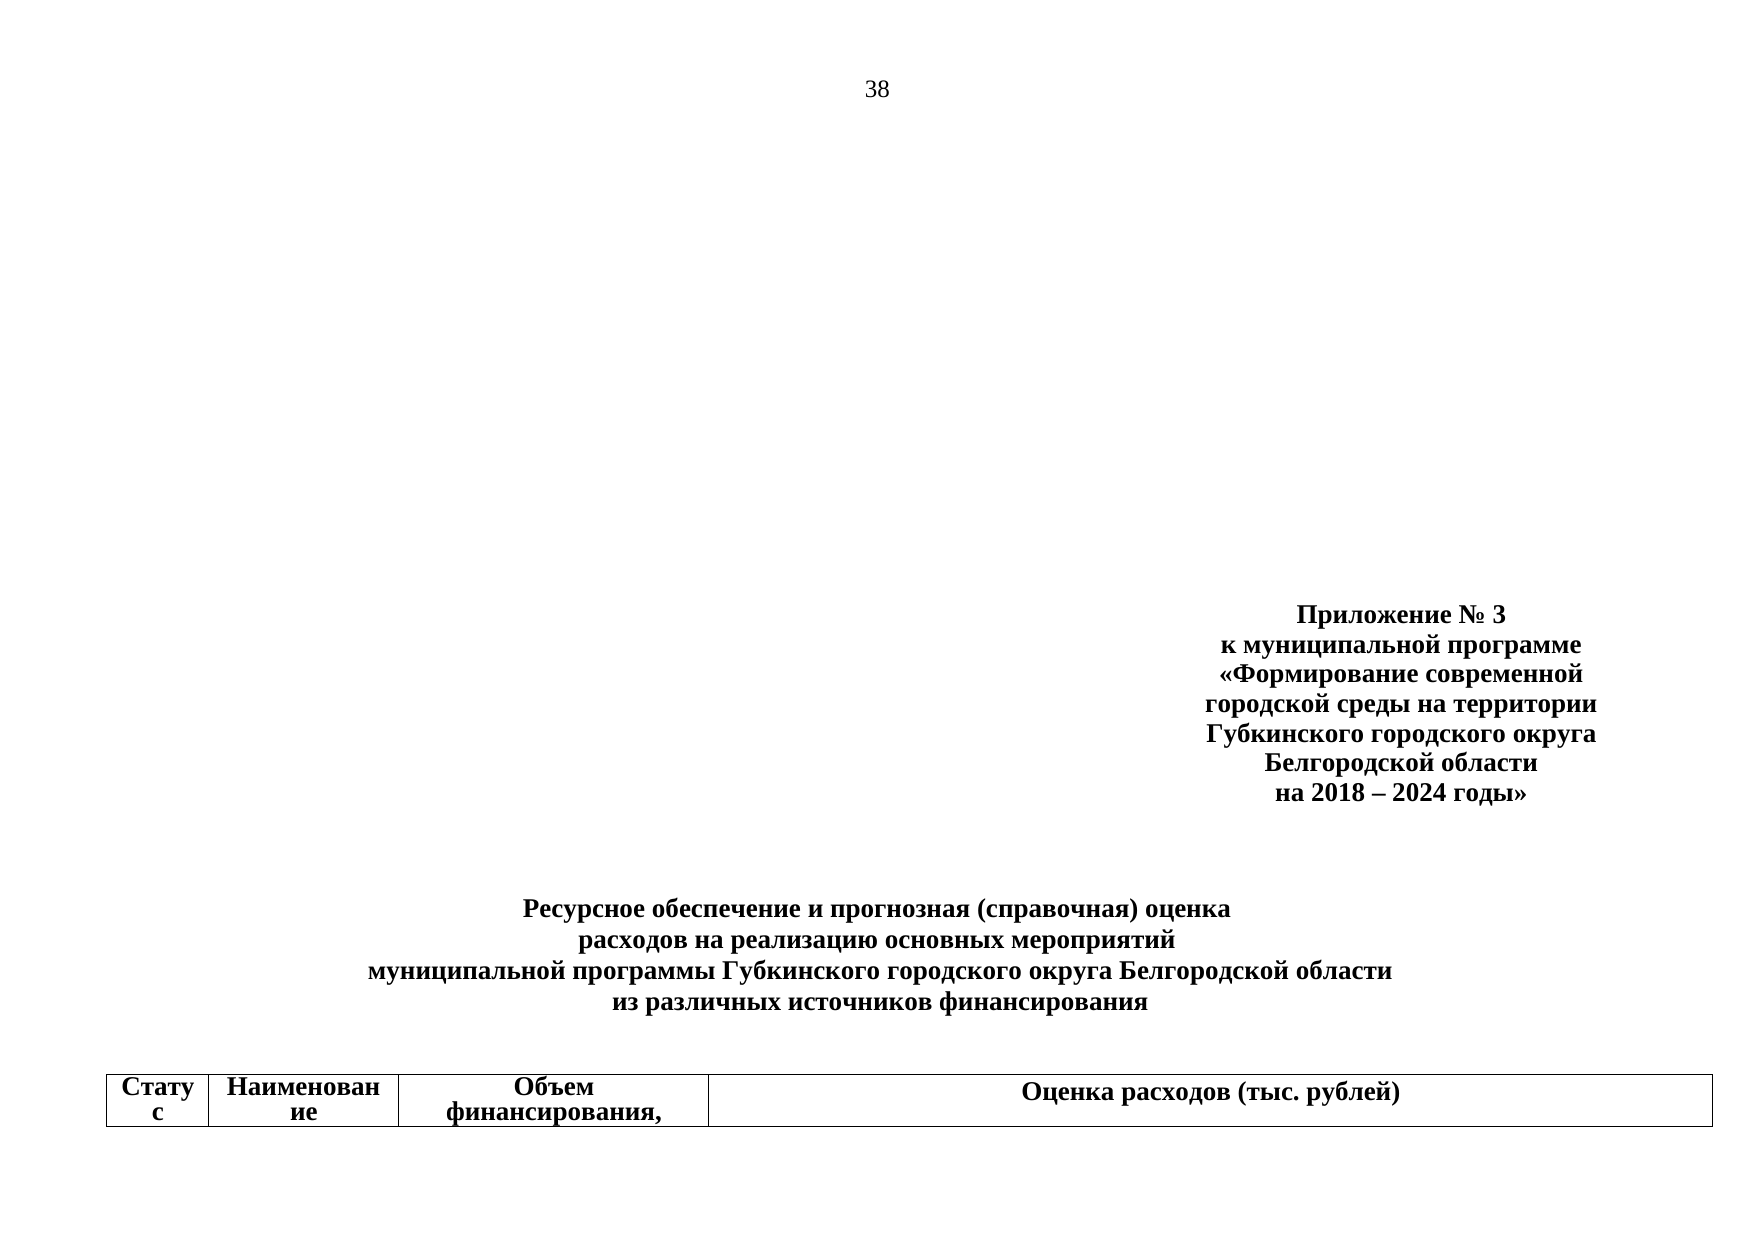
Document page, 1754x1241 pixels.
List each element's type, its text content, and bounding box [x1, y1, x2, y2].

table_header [399, 1075, 708, 1126]
text на 2018 – 2024 годы» [118, 778, 1636, 807]
text муниципальной программы Губкинского городского округа Белгородской области [118, 954, 1636, 985]
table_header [209, 1075, 398, 1126]
table_header Статус [107, 1075, 208, 1126]
text Ресурсное обеспечение и прогнозная (справочная) оценка [118, 892, 1636, 923]
text Губкинского городского округа [118, 718, 1636, 748]
text расходов на реализацию основных мероприятий [118, 923, 1636, 954]
text «Формирование современной [118, 659, 1636, 689]
text Белгородской области [118, 748, 1636, 778]
text Приложение № 3 [1093, 598, 1636, 630]
table_header Оценка расходов (тыс. рублей) [709, 1075, 1712, 1126]
text городской среды на территории [118, 689, 1636, 718]
text из различных источников финансирования [118, 985, 1636, 1017]
text к муниципальной программе [118, 630, 1636, 659]
